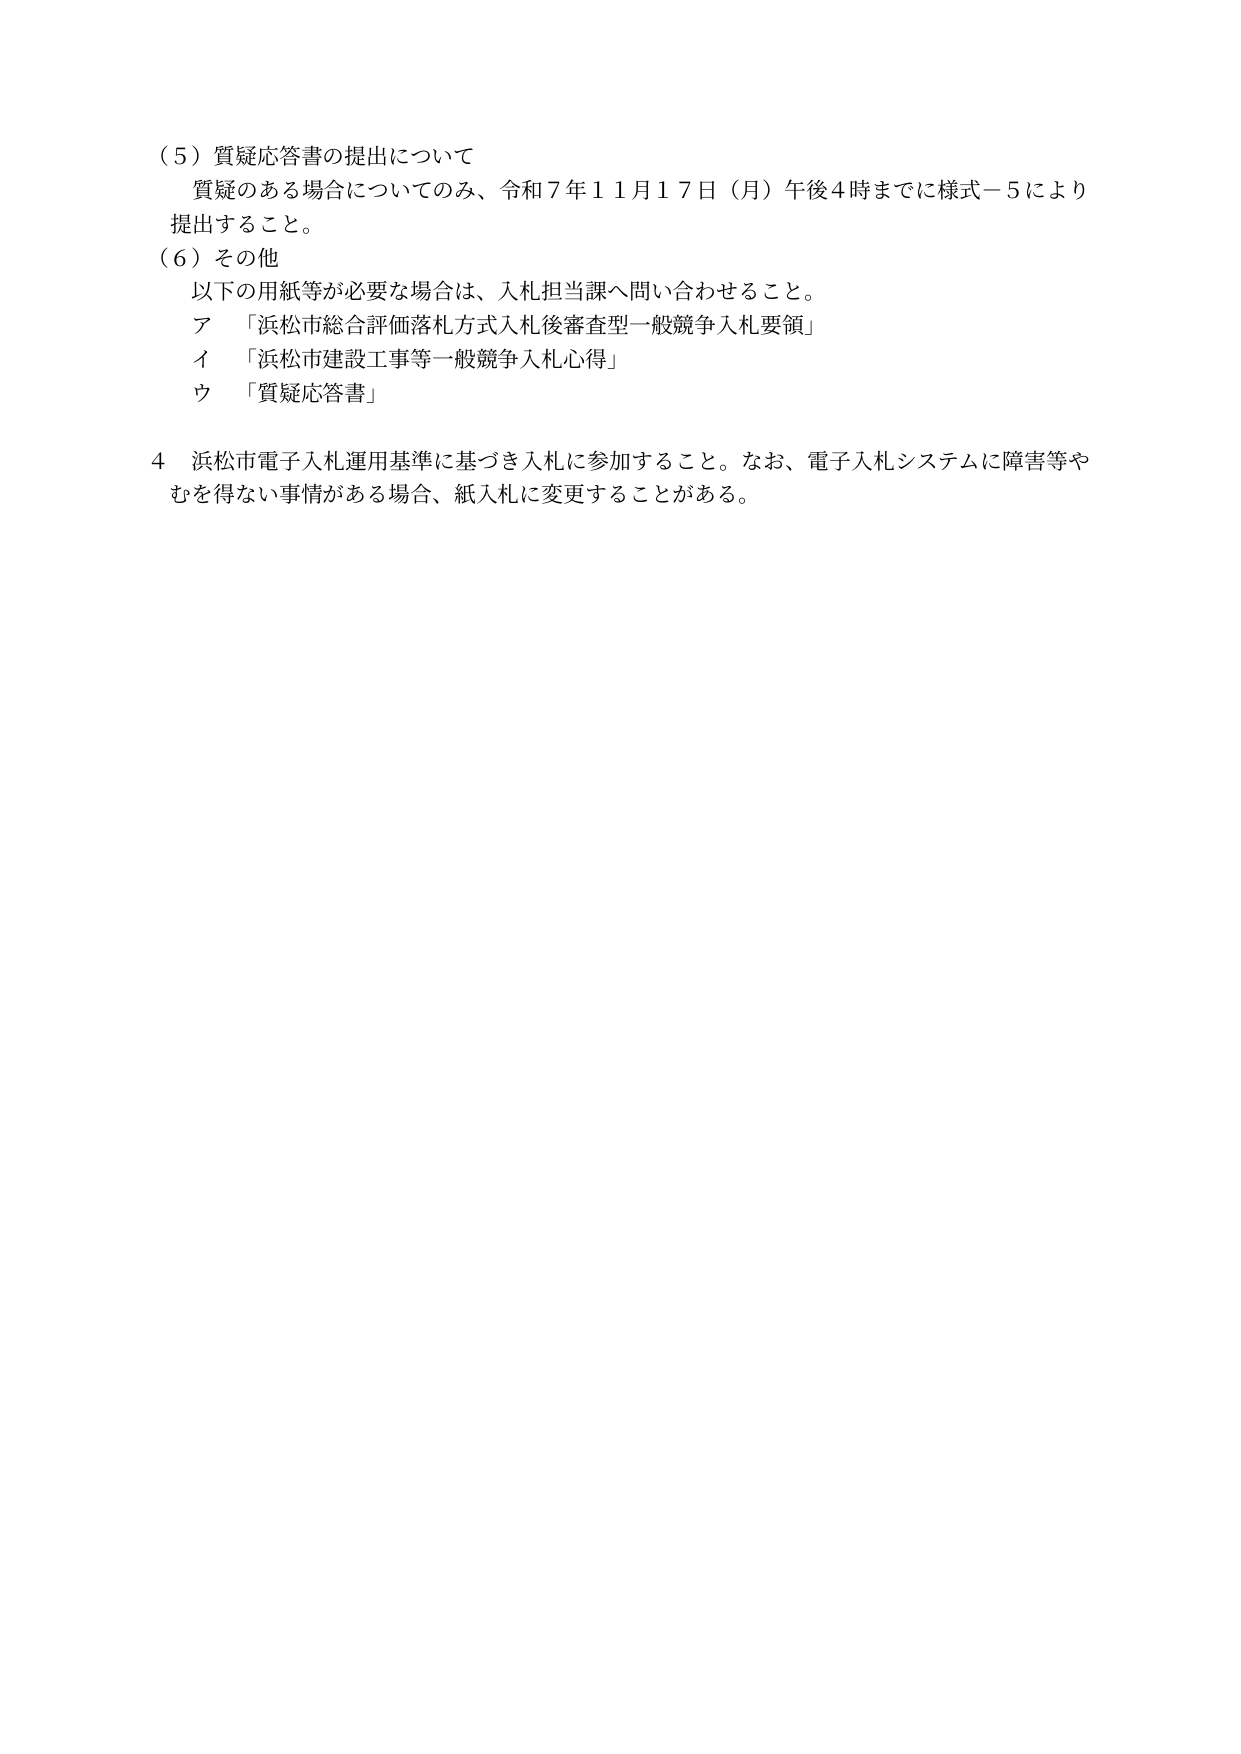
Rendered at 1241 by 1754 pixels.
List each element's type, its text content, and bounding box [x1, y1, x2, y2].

text （５）質疑応答書の提出について [148, 138, 1092, 172]
text 質疑のある場合についてのみ、令和７年１１月１７日（月）午後４時までに様式－５により提出すること。 [171, 172, 1092, 239]
text イ 「浜松市建設工事等一般競争入札心得」 [148, 341, 1092, 375]
text （６）その他 [148, 239, 1092, 273]
text ア 「浜松市総合評価落札方式入札後審査型一般競争入札要領」 [148, 307, 1092, 341]
text ウ 「質疑応答書」 [148, 375, 1092, 409]
text ４ 浜松市電子入札運用基準に基づき入札に参加すること。なお、電子入札システムに障害等やむを得ない事情がある場合、紙入札に変更することがある。 [148, 443, 1092, 510]
text 以下の用紙等が必要な場合は、入札担当課へ問い合わせること。 [148, 273, 1092, 307]
